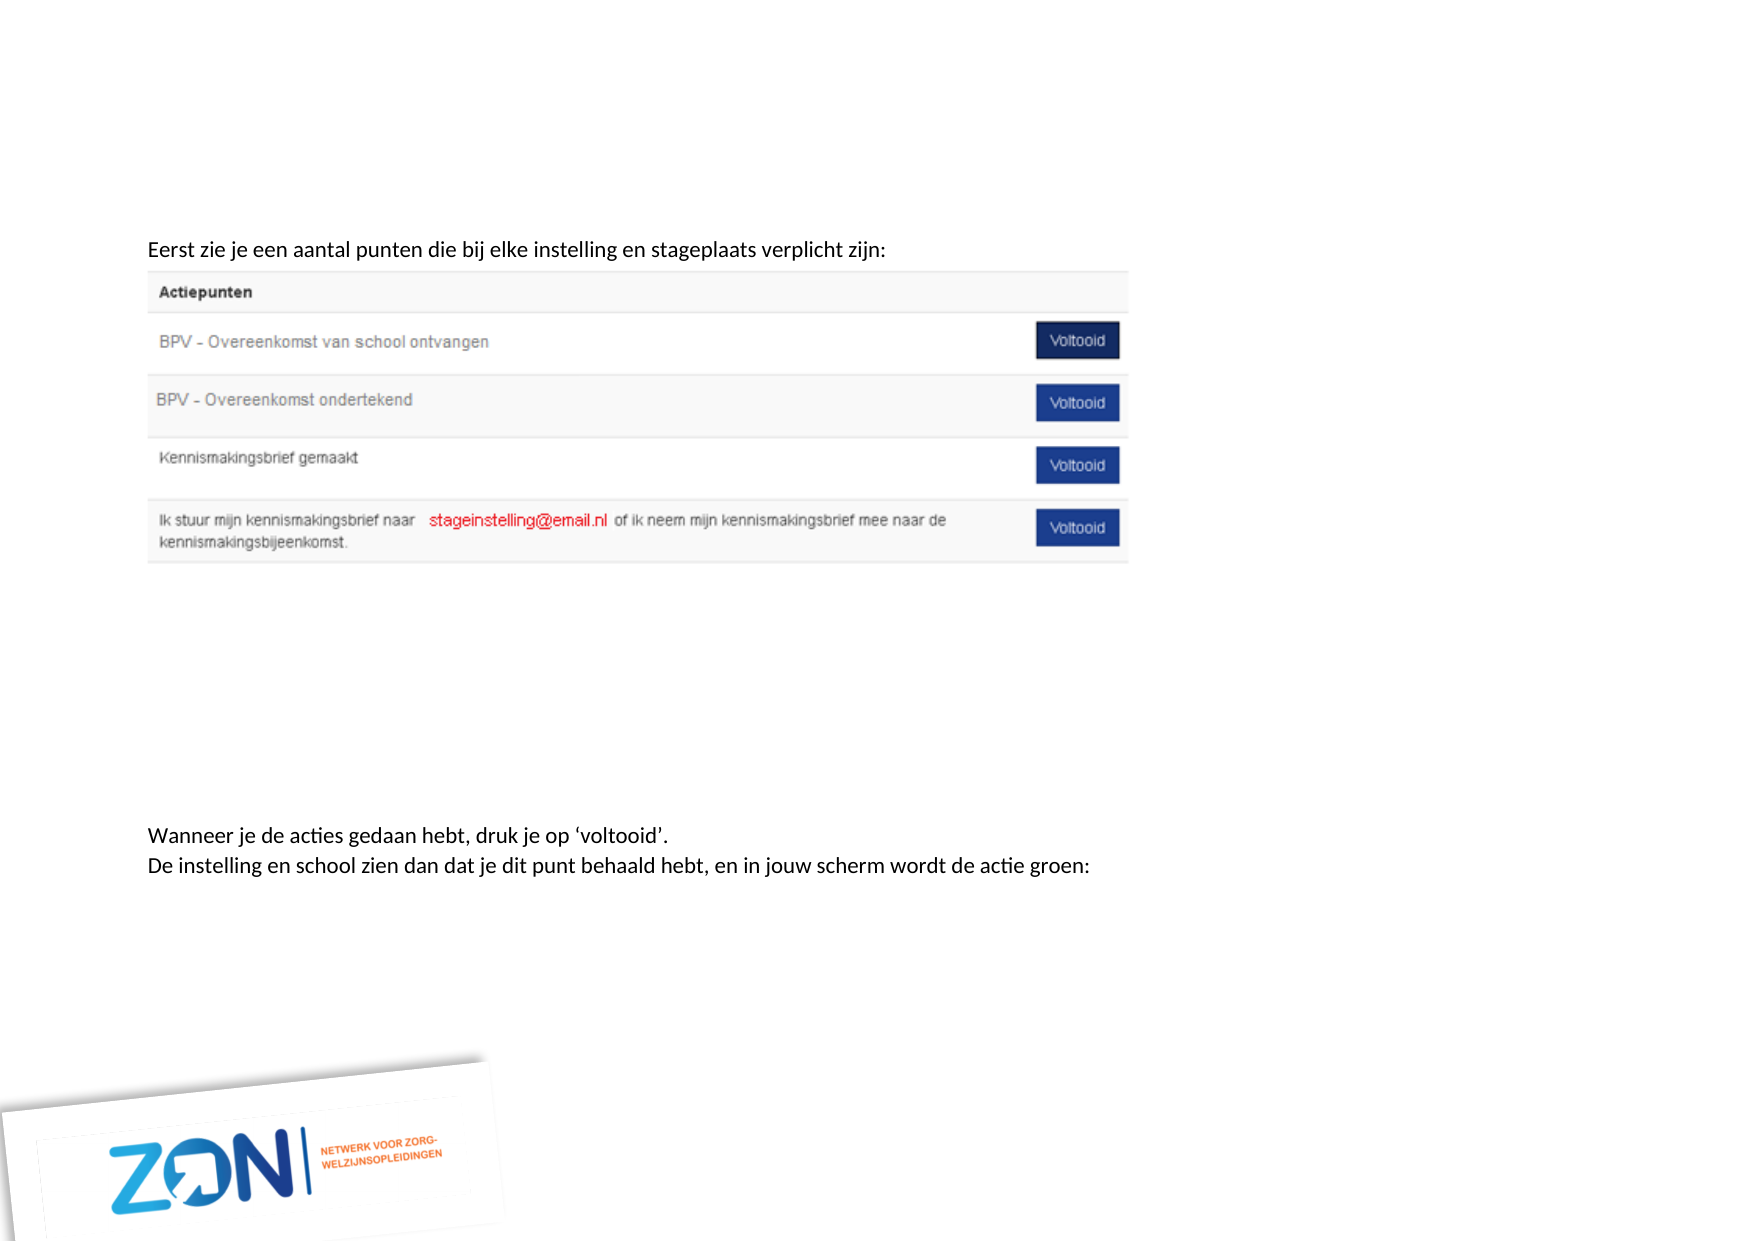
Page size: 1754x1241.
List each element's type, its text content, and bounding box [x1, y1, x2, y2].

text Wanneer je de acties gedaan hebt, druk je op ‘voltooid’. [148, 821, 1606, 849]
text Eerst zie je een aantal punten die bij elke instelling en stageplaats verplicht zijn: [148, 235, 1606, 263]
picture [147, 265, 1151, 578]
picture [37, 1096, 470, 1238]
text De instelling en school zien dan dat je dit punt behaald hebt, en in jouw scherm wordt de actie groen: [148, 851, 1606, 879]
